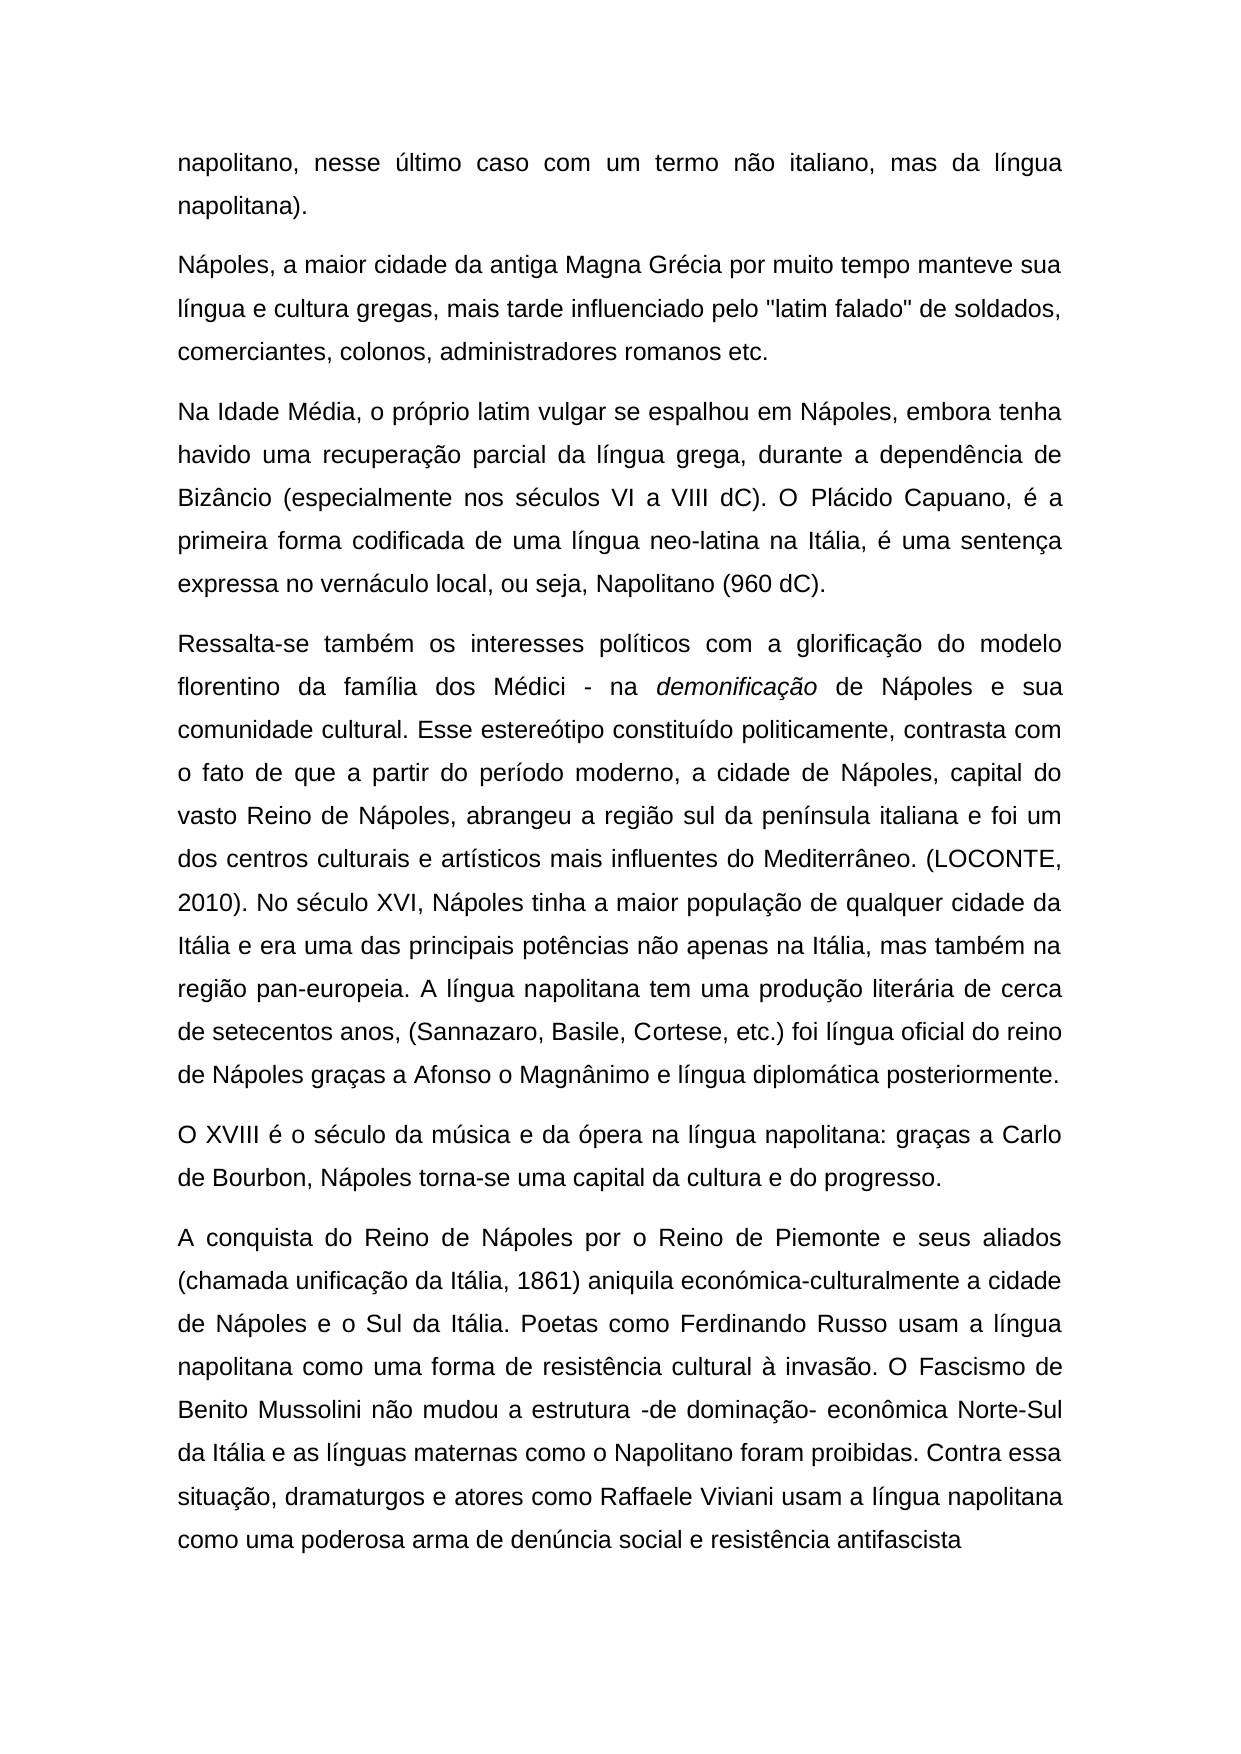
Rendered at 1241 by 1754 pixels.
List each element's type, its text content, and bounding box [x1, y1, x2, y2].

text Nápoles, a maior cidade da antiga Magna Grécia por muito tempo manteve sua língua e cultura gregas, mais tarde influenciado pelo "latim falado" de soldados, comerciantes, colonos, administradores romanos etc. [177, 251, 1063, 366]
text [177, 148, 1063, 219]
text Ressalta-se também os interesses políticos com a glorificação do modelo florentino da família dos Médici - na demonificação de Nápoles e sua comunidade cultural. Esse estereótipo constituído politicamente, contrasta com o fato de que a partir do período moderno, a cidade de Nápoles, capital do vasto Reino de Nápoles, abrangeu a região sul da península italiana e foi um dos centros culturais e artísticos mais influentes do Mediterrâneo. (LOCONTE, 2010). No século XVI, Nápoles tinha a maior população de qualquer cidade da Itália e era uma das principais potências não apenas na Itália, mas também na região pan-europeia. A língua napolitana tem uma produção literária de cerca de setecentos anos, (Sannazaro, Basile, Cortese, etc.) foi língua oficial do reino de Nápoles graças a Afonso o Magnânimo e língua diplomática posteriormente. [177, 629, 1063, 1089]
text Na Idade Média, o próprio latim vulgar se espalhou em Nápoles, embora tenha havido uma recuperação parcial da língua grega, durante a dependência de Bizâncio (especialmente nos séculos VI a VIII dC). O Plácido Capuano, é a primeira forma codificada de uma língua neo-latina na Itália, é uma sentença expressa no vernáculo local, ou seja, Napolitano (960 dC). [177, 397, 1063, 598]
text O XVIII é o século da música e da ópera na língua napolitana: graças a Carlo de Bourbon, Nápoles torna-se uma capital da cultura e do progresso. [177, 1120, 1063, 1192]
text A conquista do Reino de Nápoles por o Reino de Piemonte e seus aliados (chamada unificação da Itália, 1861) aniquila económica-culturalmente a cidade de Nápoles e o Sul da Itália. Poetas como Ferdinando Russo usam a língua napolitana como uma forma de resistência cultural à invasão. O Fascismo de Benito Mussolini não mudou a estrutura -de dominação- econômica Norte-Sul da Itália e as línguas maternas como o Napolitano foram proibidas. Contra essa situação, dramaturgos e atores como Raffaele Viviani usam a língua napolitana como uma poderosa arma de denúncia social e resistência antifascista [177, 1223, 1063, 1553]
